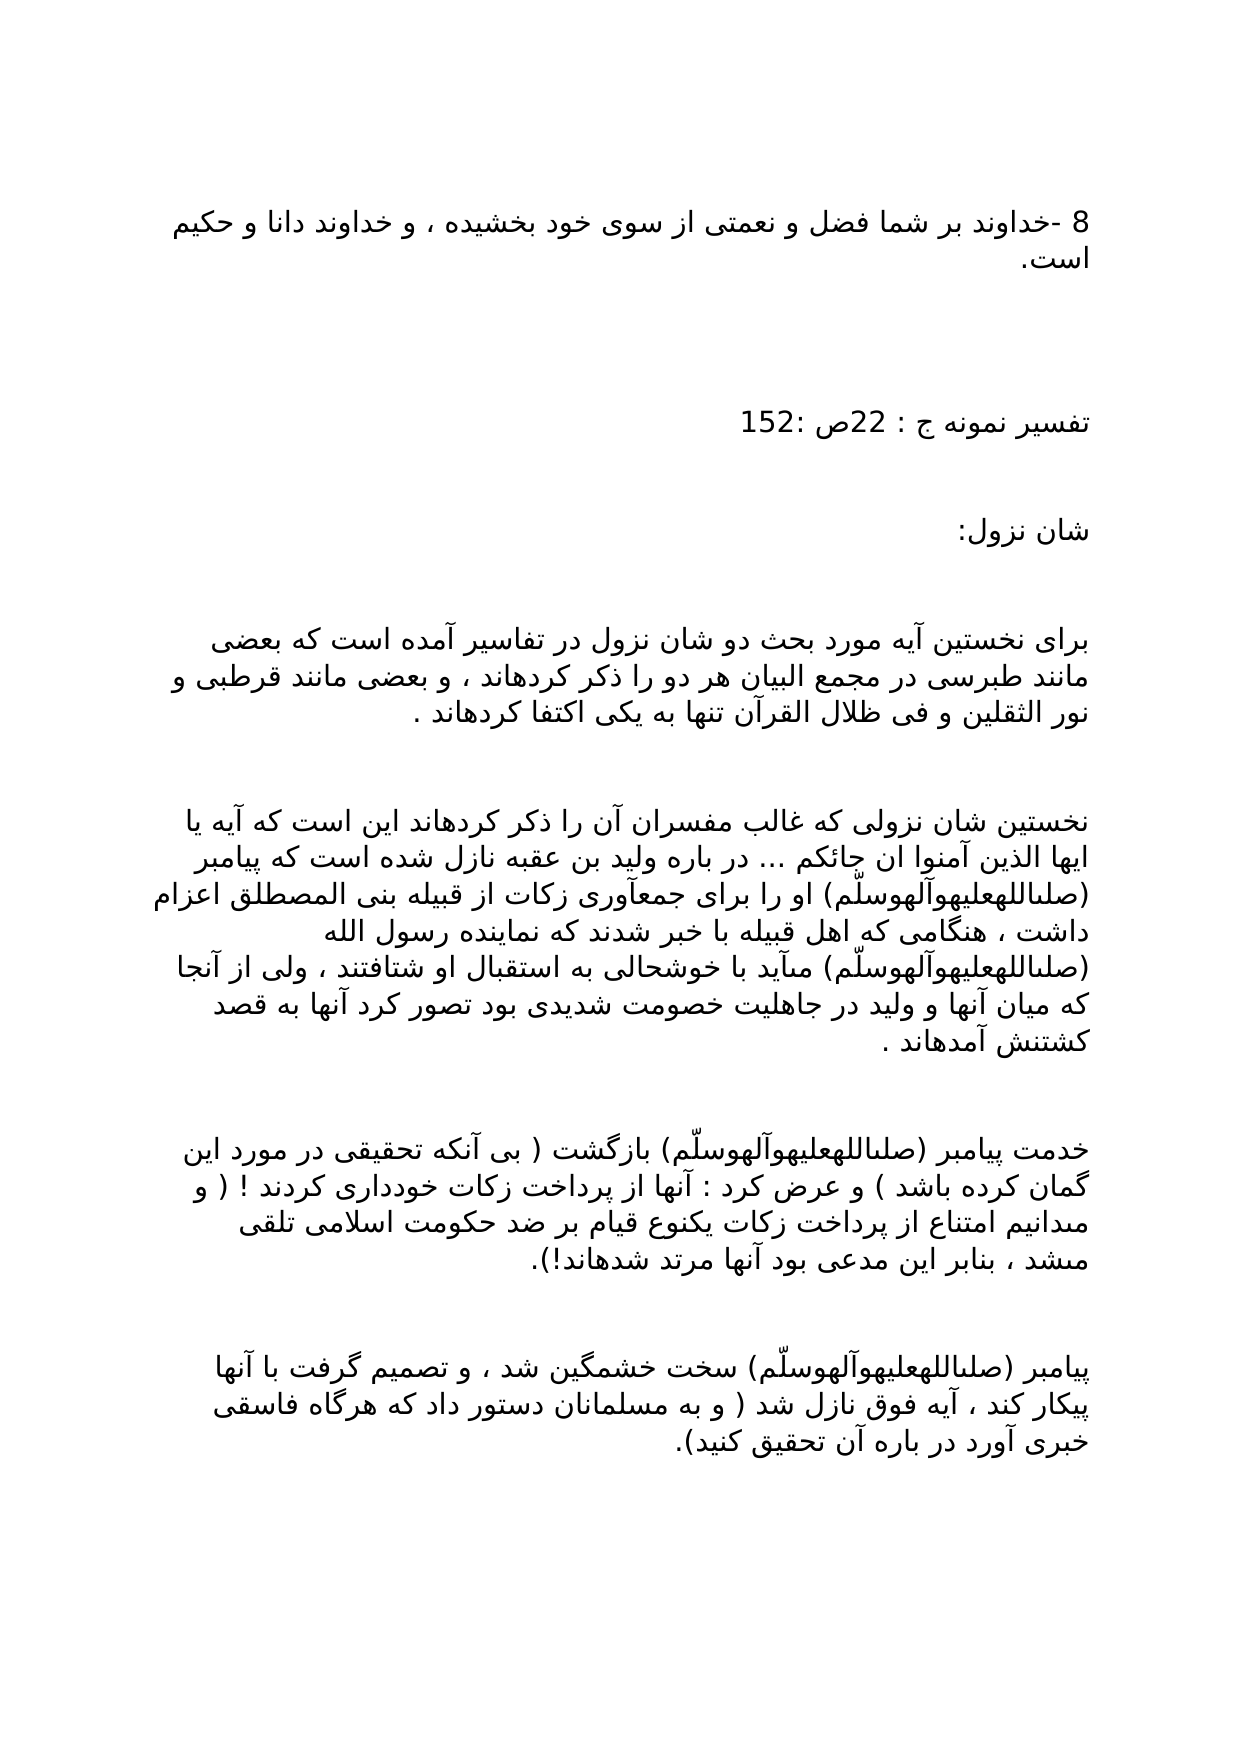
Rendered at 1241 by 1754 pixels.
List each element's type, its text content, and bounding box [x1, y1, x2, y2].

text تفسير نمونه ج : 22ص :152 [150, 405, 1090, 439]
text خدمت پيامبر (صلى‏الله‏عليه‏وآله‏وسلّم‏) بازگشت ( بى آنكه تحقيقى در مورد اين گمان كرده باشد ) و عرض كرد : آنها از پرداخت زكات خوددارى كردند ! ( و مى‏دانيم امتناع از پرداخت زكات يكنوع قيام بر ضد حكومت اسلامى تلقى مى‏شد ، بنابر اين مدعى بود آنها مرتد شده‏اند!). [150, 1132, 1090, 1276]
text 8 -خداوند بر شما فضل و نعمتى از سوى خود بخشيده ، و خداوند دانا و حكيم است. [150, 205, 1090, 276]
text نخستين شان نزولى كه غالب مفسران آن را ذكر كرده‏اند اين است كه آيه يا ايها الذين آمنوا ان جائكم ... در باره وليد بن عقبه نازل شده است كه پيامبر (صلى‏الله‏عليه‏وآله‏وسلّم‏) او را براى جمع‏آورى زكات از قبيله بنى المصطلق اعزام داشت ، هنگامى كه اهل قبيله با خبر شدند كه نماينده رسول الله (صلى‏الله‏عليه‏وآله‏وسلّم‏) مى‏آيد با خوشحالى به استقبال او شتافتند ، ولى از آنجا كه ميان آنها و وليد در جاهليت خصومت شديدى بود تصور كرد آنها به قصد كشتنش آمده‏اند . [150, 804, 1090, 1058]
text شان نزول: [150, 514, 1090, 548]
text براى نخستين آيه مورد بحث دو شان نزول در تفاسير آمده است كه بعضى مانند طبرسى در مجمع البيان هر دو را ذكر كرده‏اند ، و بعضى مانند قرطبى و نور الثقلين و فى ظلال القرآن تنها به يكى اكتفا كرده‏اند . [150, 622, 1090, 729]
text پيامبر (صلى‏الله‏عليه‏وآله‏وسلّم‏) سخت خشمگين شد ، و تصميم گرفت با آنها پيكار كند ، آيه فوق نازل شد ( و به مسلمانان دستور داد كه هرگاه فاسقى خبرى آورد در باره آن تحقيق كنيد). [150, 1351, 1090, 1458]
